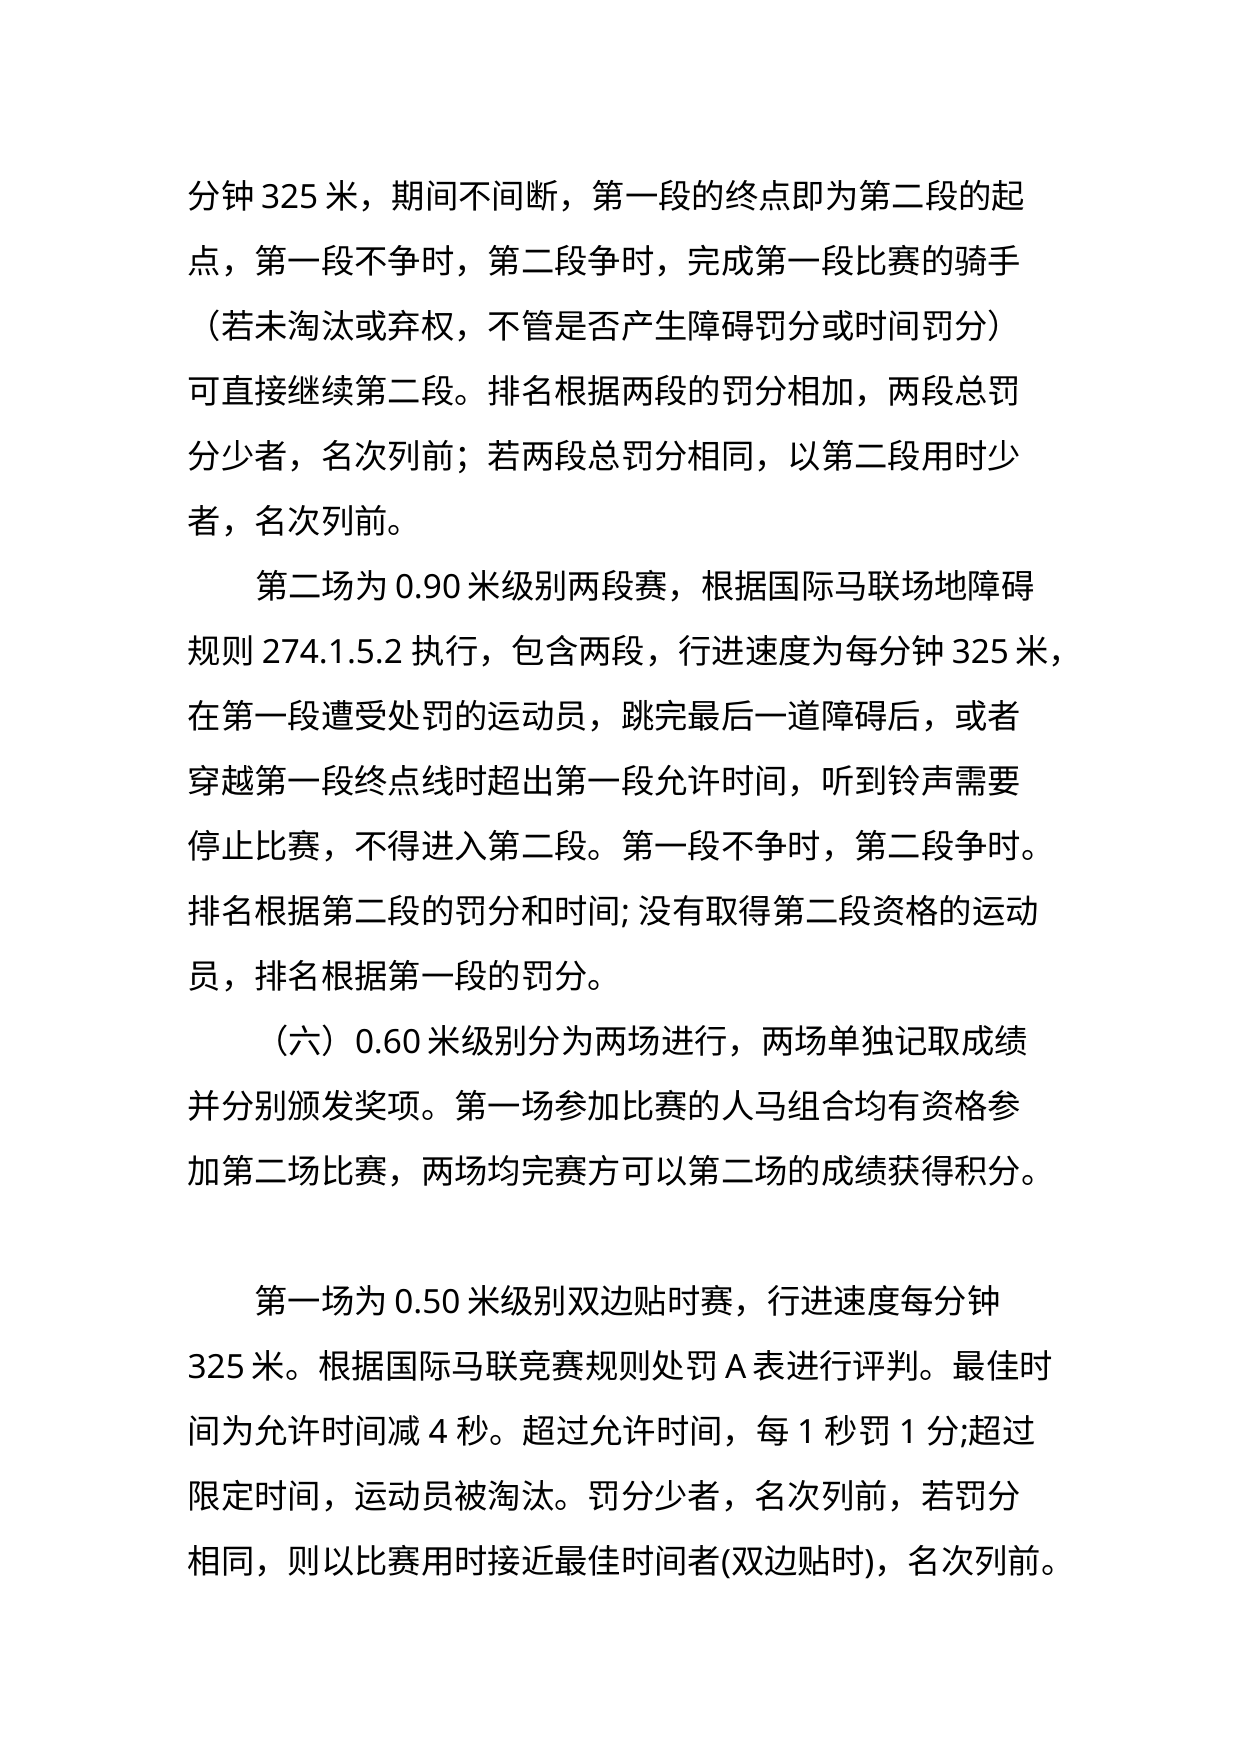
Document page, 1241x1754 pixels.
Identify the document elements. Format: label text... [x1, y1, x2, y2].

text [187, 1267, 1053, 1592]
text （六）0.60米级别分为两场进行，两场单独记取成绩并分别颁发奖项。第一场参加比赛的人马组合均有资格参加第二场比赛，两场均完赛方可以第二场的成绩获得积分。 [187, 1007, 1053, 1267]
text 第二场为0.90米级别两段赛，根据国际马联场地障碍规则 274.1.5.2 执行，包含两段，行进速度为每分钟325米，在第一段遭受处罚的运动员，跳完最后一道障碍后，或者穿越第一段终点线时超出第一段允许时间，听到铃声需要停止比赛，不得进入第二段。第一段不争时，第二段争时。排名根据第二段的罚分和时间; 没有取得第二段资格的运动员，排名根据第一段的罚分。 [187, 552, 1053, 1007]
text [187, 162, 1053, 552]
